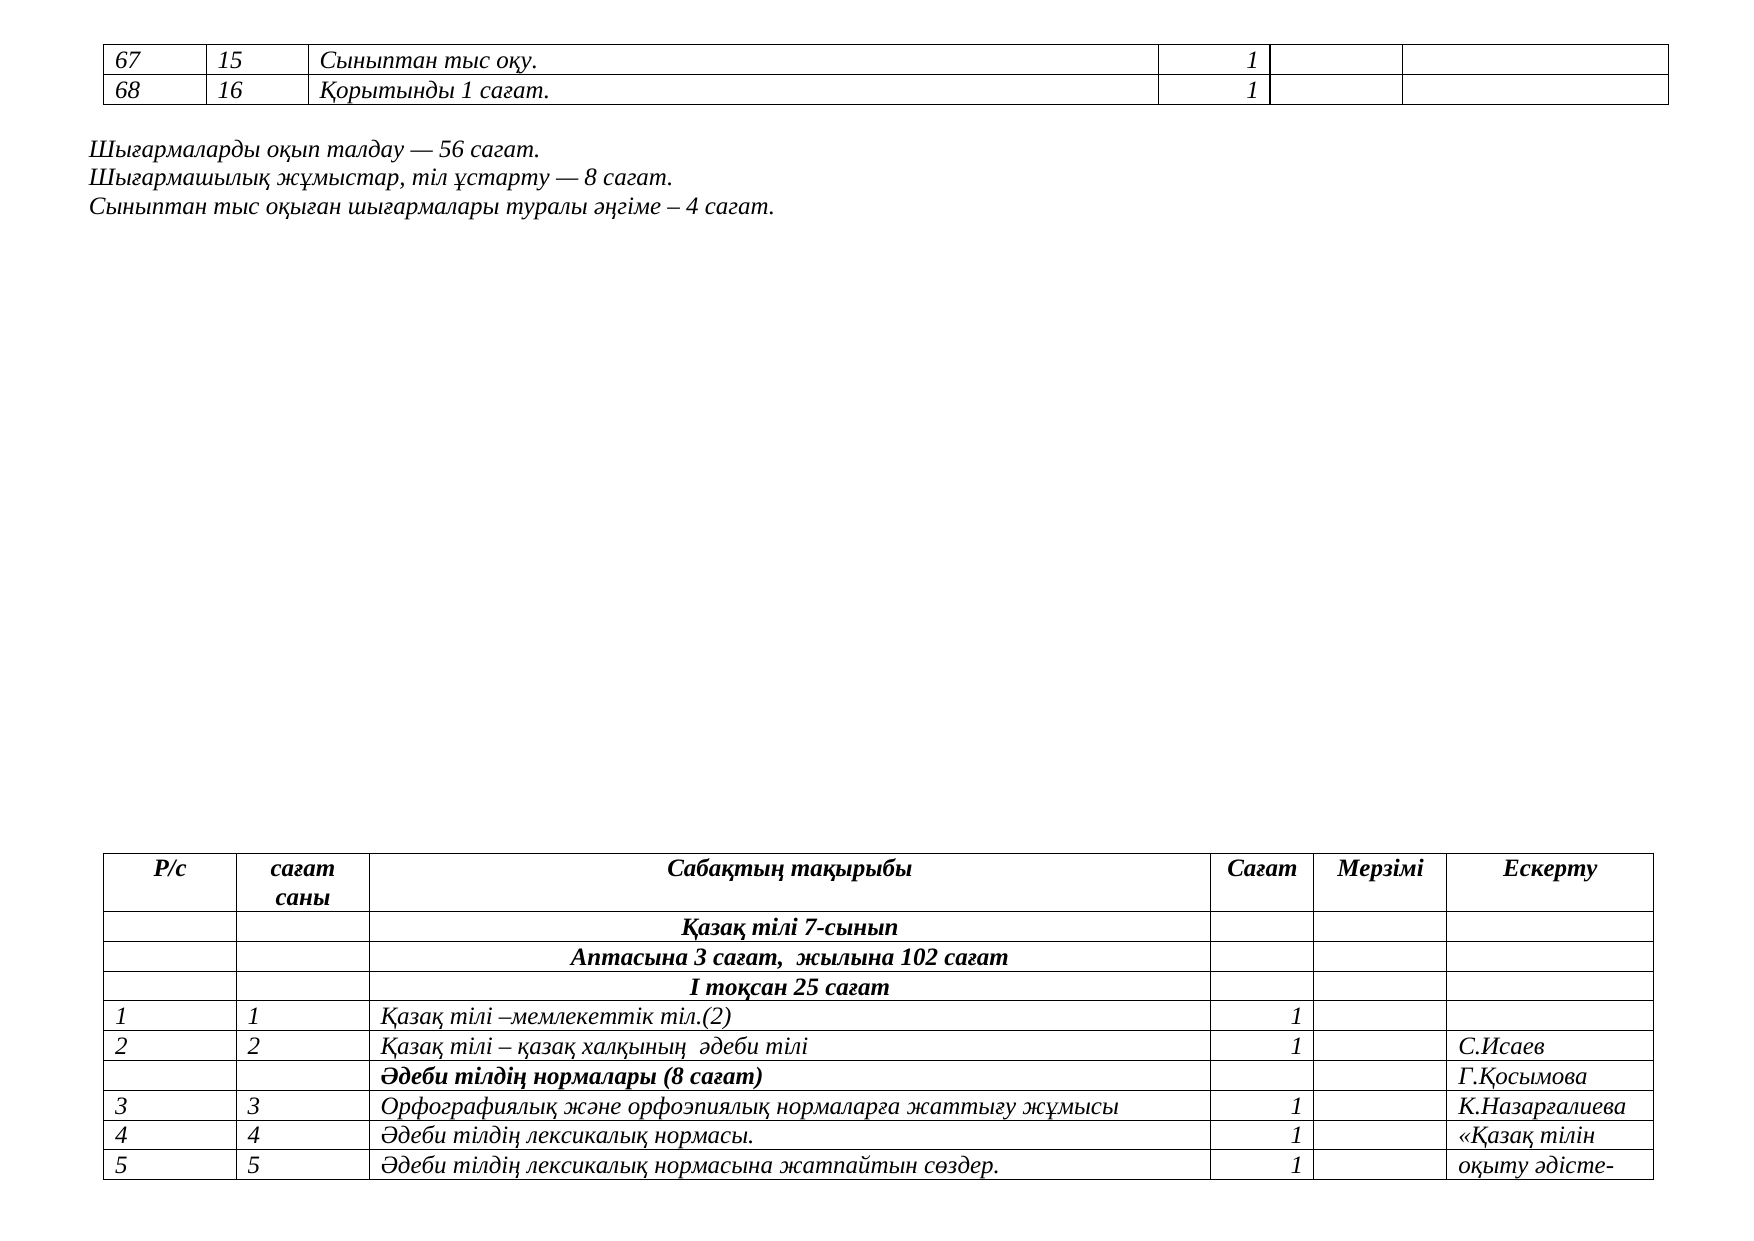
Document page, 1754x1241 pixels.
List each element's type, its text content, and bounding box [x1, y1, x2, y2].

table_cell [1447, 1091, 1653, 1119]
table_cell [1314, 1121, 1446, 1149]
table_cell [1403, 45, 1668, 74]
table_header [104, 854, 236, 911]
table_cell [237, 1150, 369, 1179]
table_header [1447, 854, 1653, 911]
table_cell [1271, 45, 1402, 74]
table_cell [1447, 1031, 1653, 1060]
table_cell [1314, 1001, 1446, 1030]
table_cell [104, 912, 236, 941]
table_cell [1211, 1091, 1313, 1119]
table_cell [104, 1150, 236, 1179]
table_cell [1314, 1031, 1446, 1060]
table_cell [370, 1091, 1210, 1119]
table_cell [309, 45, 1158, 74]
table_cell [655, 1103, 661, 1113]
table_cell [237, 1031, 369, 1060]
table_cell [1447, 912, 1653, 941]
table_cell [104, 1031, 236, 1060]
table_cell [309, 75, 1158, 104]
text Шығармашылық жұмыстар, тіл ұстарту — 8 сагат. [89, 162, 1695, 191]
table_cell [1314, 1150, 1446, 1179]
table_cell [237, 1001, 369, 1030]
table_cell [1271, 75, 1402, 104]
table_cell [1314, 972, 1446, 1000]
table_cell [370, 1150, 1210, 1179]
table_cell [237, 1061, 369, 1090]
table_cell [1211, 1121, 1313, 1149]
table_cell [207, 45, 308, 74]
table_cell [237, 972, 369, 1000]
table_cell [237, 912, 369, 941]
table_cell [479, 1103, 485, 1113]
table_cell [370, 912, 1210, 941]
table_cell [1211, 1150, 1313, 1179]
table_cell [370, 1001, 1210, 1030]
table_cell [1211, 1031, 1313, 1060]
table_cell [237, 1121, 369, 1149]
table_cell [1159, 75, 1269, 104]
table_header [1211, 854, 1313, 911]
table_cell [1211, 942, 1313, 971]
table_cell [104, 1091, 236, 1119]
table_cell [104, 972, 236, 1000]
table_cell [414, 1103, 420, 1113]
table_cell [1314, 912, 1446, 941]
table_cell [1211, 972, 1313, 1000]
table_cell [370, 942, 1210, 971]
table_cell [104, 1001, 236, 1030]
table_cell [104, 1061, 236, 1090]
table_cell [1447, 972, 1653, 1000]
text Сыныптан тыс оқыған шығармалары туралы әңгіме – 4 сагат. [89, 191, 1695, 220]
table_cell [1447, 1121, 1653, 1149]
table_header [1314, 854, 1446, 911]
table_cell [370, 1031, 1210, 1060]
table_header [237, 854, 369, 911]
text Шығармаларды оқып талдау — 56 сагат. [89, 134, 1695, 162]
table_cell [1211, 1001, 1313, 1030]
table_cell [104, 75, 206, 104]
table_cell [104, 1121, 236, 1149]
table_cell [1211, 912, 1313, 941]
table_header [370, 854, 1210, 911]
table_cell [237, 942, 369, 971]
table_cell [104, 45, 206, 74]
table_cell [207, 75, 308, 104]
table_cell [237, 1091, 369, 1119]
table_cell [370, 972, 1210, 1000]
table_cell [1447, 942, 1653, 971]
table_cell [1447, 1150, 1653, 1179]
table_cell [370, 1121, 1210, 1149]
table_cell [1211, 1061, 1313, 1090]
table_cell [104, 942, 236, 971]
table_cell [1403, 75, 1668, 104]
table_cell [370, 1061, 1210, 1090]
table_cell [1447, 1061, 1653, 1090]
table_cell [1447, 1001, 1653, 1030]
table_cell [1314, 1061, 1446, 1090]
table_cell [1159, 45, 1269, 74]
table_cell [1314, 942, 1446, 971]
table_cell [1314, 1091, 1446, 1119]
